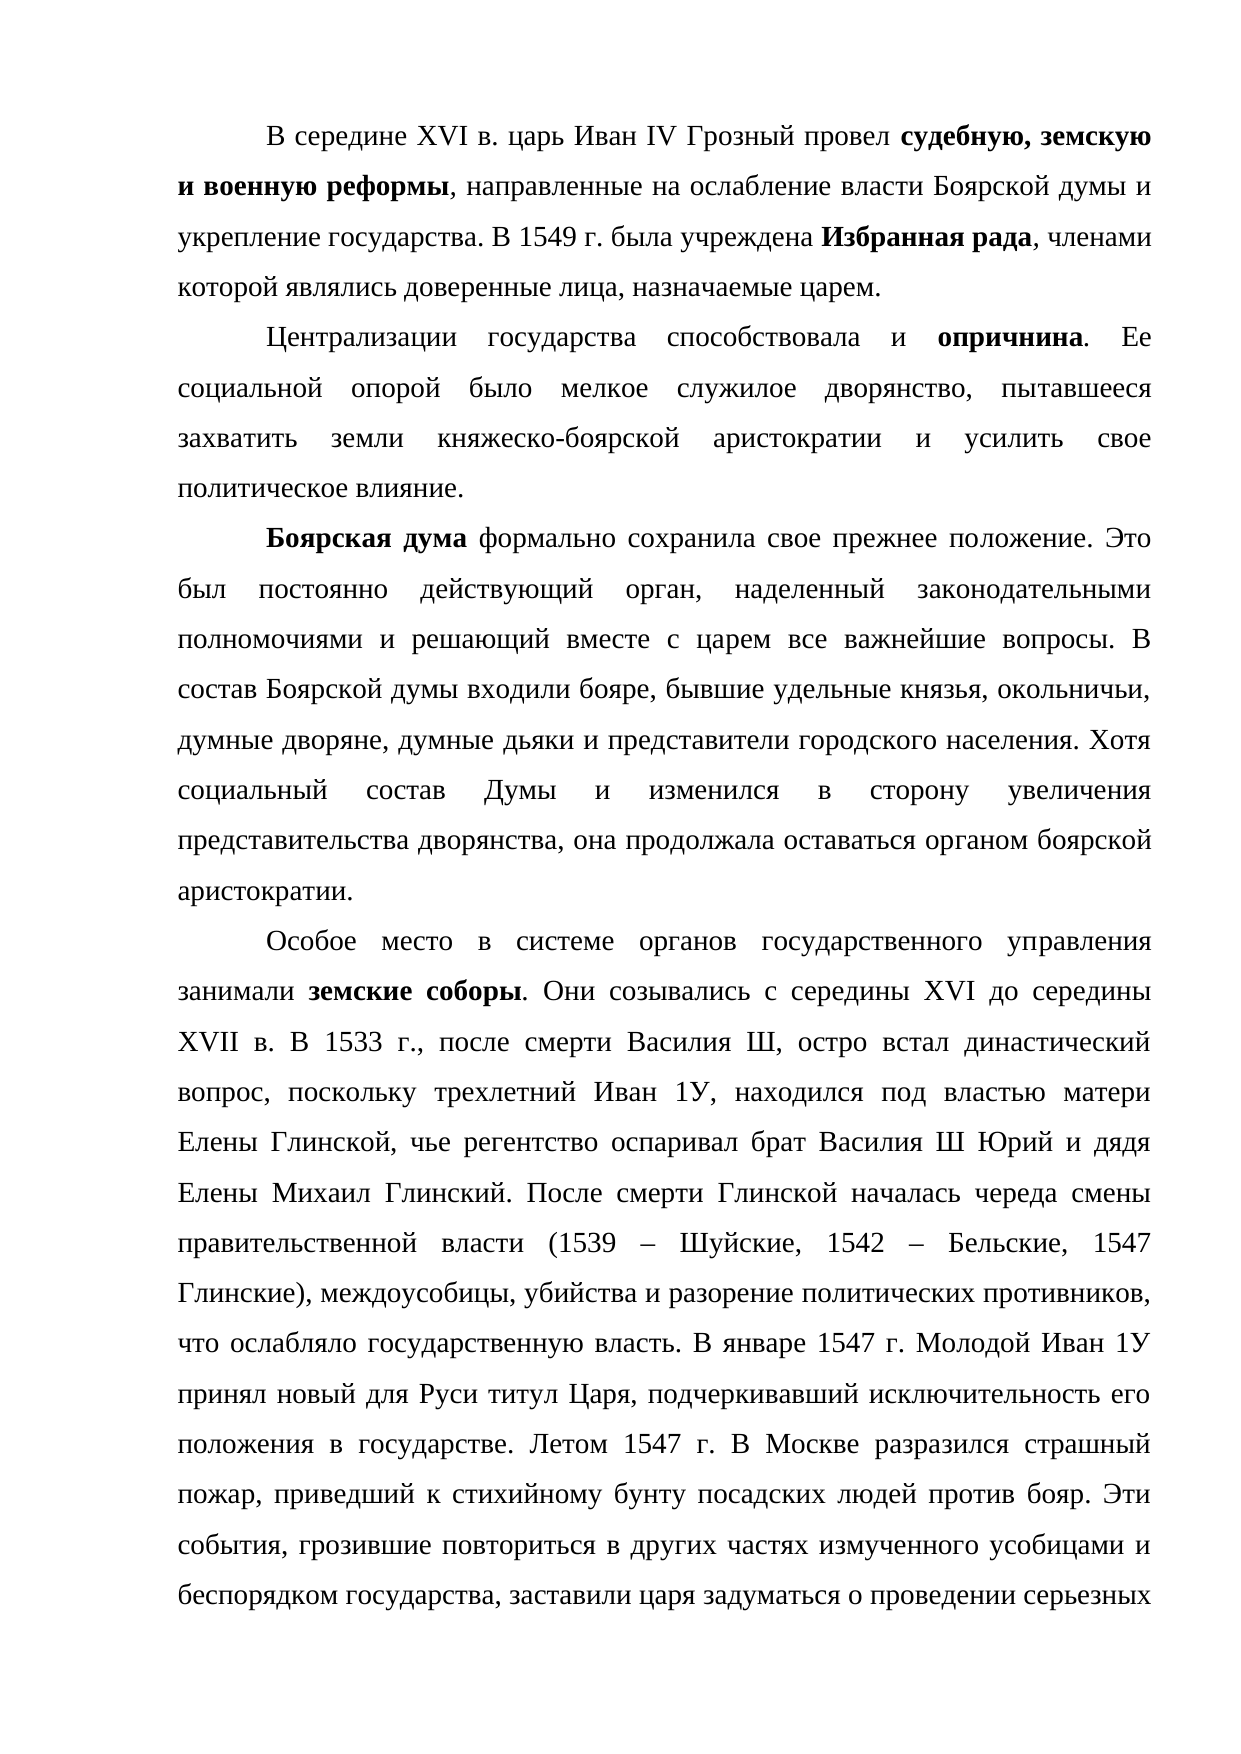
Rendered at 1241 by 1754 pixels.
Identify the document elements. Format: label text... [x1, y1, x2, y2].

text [177, 923, 1152, 1611]
text Боярская дума формально сохранила свое прежнее положение. Это был постоянно действующий орган, наделенный законодательными полномочиями и решающий вместе с царем все важнейшие вопросы. В состав Боярской думы входили бояре, бывшие удельные князья, окольничьи, думные дворяне, думные дьяки и представители городского населения. Хотя социальный состав Думы и изменился в сторону увеличения представительства дворянства, она продолжала оставаться органом боярской аристократии. [177, 521, 1152, 906]
text В середине XVI в. царь Иван IV Грозный провел судебную, земскую и военную реформы, направленные на ослабление власти Боярской думы и укрепление государства. В 1549 г. была учреждена Избранная рада, членами которой являлись доверенные лица, назначаемые царем. [177, 118, 1152, 303]
text Централизации государства способствовала и опричнина. Ее социальной опорой было мелкое служилое дворянство, пытавшееся захватить земли княжеско-боярской аристократии и усилить свое политическое влияние. [177, 319, 1152, 504]
